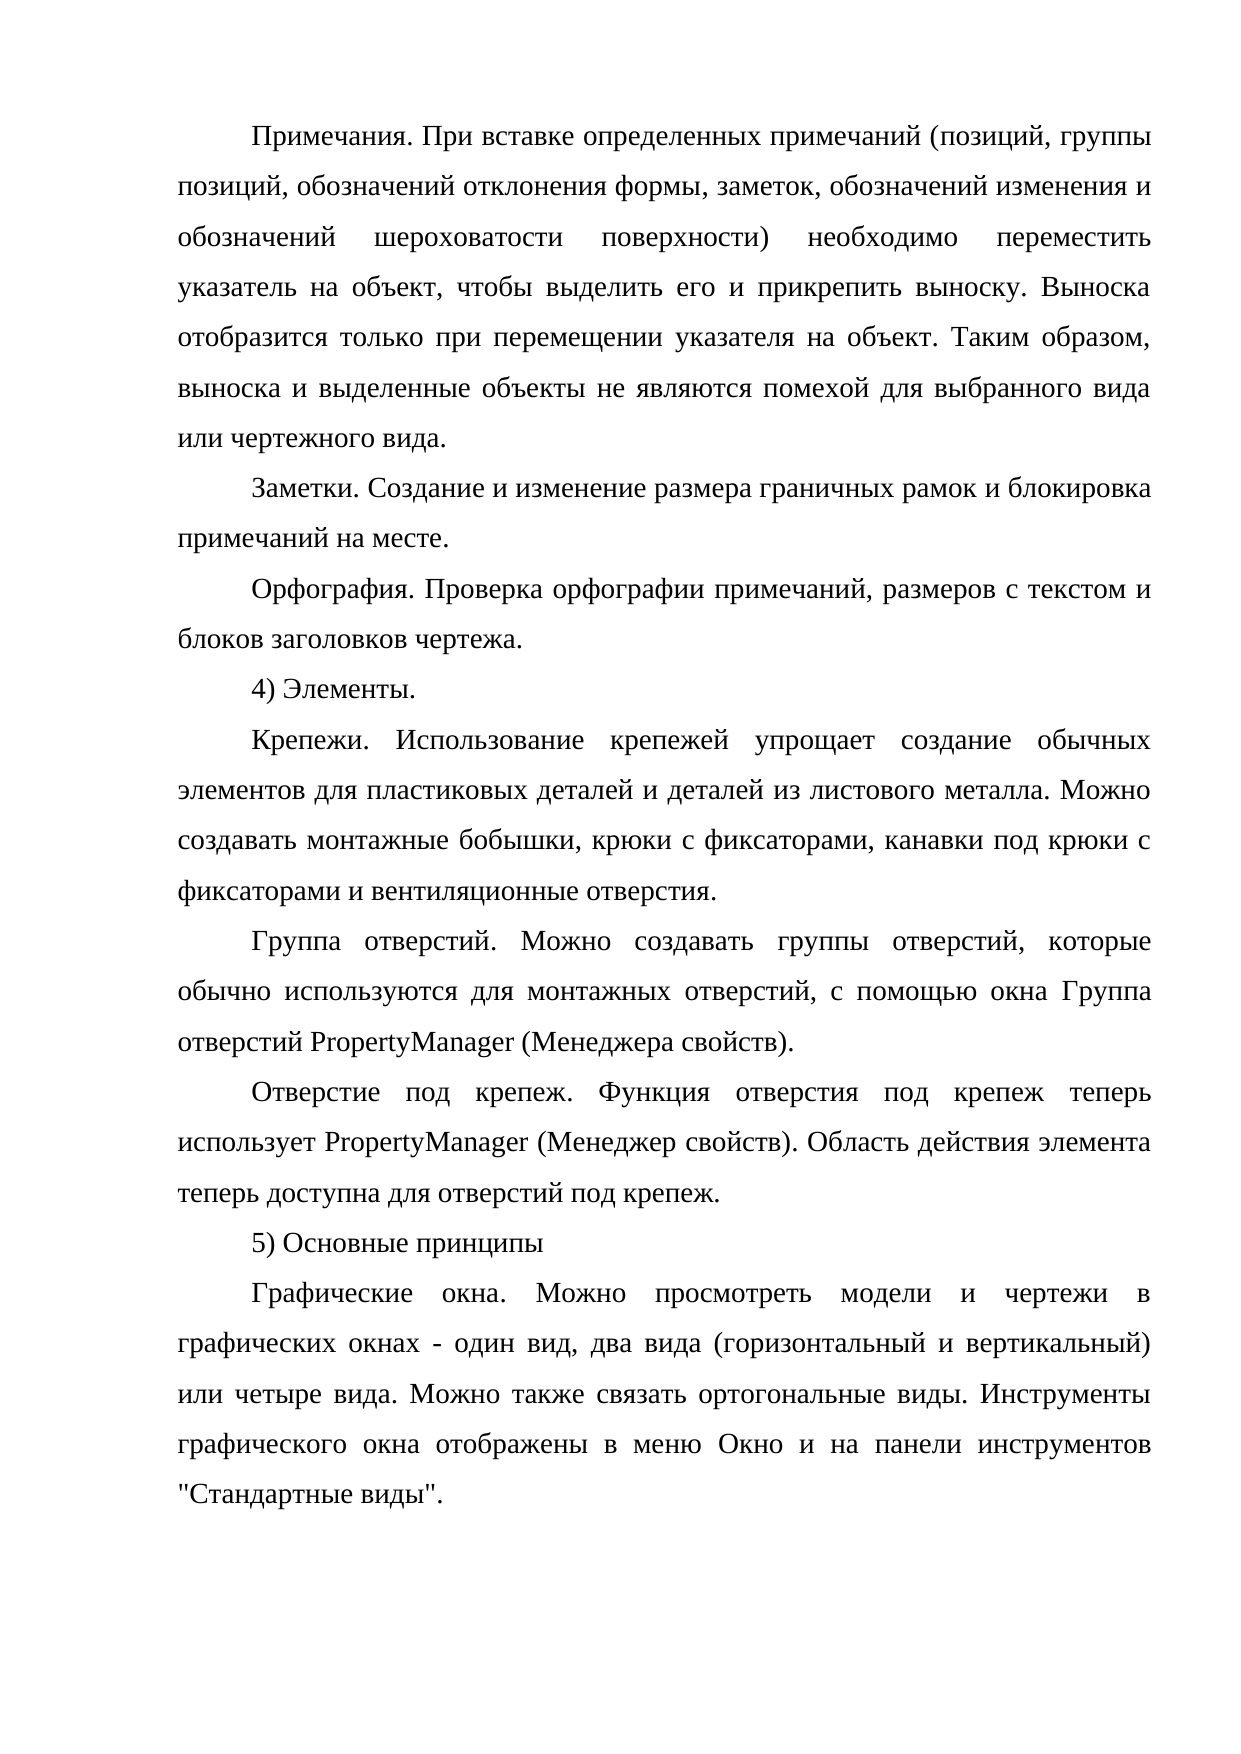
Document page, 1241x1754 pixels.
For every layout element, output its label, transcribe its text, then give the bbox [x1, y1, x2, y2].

text Отверстие под крепеж. Функция отверстия под крепеж теперь использует PropertyManager (Менеджер свойств). Область действия элемента теперь доступна для отверстий под крепеж. [177, 1074, 1152, 1208]
text Орфография. Проверка орфографии примечаний, размеров с текстом и блоков заголовков чертежа. [177, 571, 1152, 655]
text Примечания. При вставке определенных примечаний (позиций, группы позиций, обозначений отклонения формы, заметок, обозначений изменения и обозначений шероховатости поверхности) необходимо переместить указатель на объект, чтобы выделить его и прикрепить выноску. Выноска отобразится только при перемещении указателя на объект. Таким образом, выноска и выделенные объекты не являются помехой для выбранного вида или чертежного вида. [177, 118, 1152, 453]
text Группа отверстий. Можно создавать группы отверстий, которые обычно используются для монтажных отверстий, с помощью окна Группа отверстий PropertyManager (Менеджера свойств). [177, 923, 1152, 1057]
text 4) Элементы. [177, 672, 1152, 705]
text Крепежи. Использование крепежей упрощает создание обычных элементов для пластиковых деталей и деталей из листового металла. Можно создавать монтажные бобышки, крюки с фиксаторами, канавки под крюки с фиксаторами и вентиляционные отверстия. [177, 722, 1152, 906]
text Графические окна. Можно просмотреть модели и чертежи в графических окнах - один вид, два вида (горизонтальный и вертикальный) или четыре вида. Можно также связать ортогональные виды. Инструменты графического окна отображены в меню Окно и на панели инструментов "Стандартные виды". [177, 1275, 1152, 1510]
text Заметки. Создание и изменение размера граничных рамок и блокировка примечаний на месте. [177, 470, 1152, 554]
text 5) Основные принципы [177, 1225, 1152, 1258]
